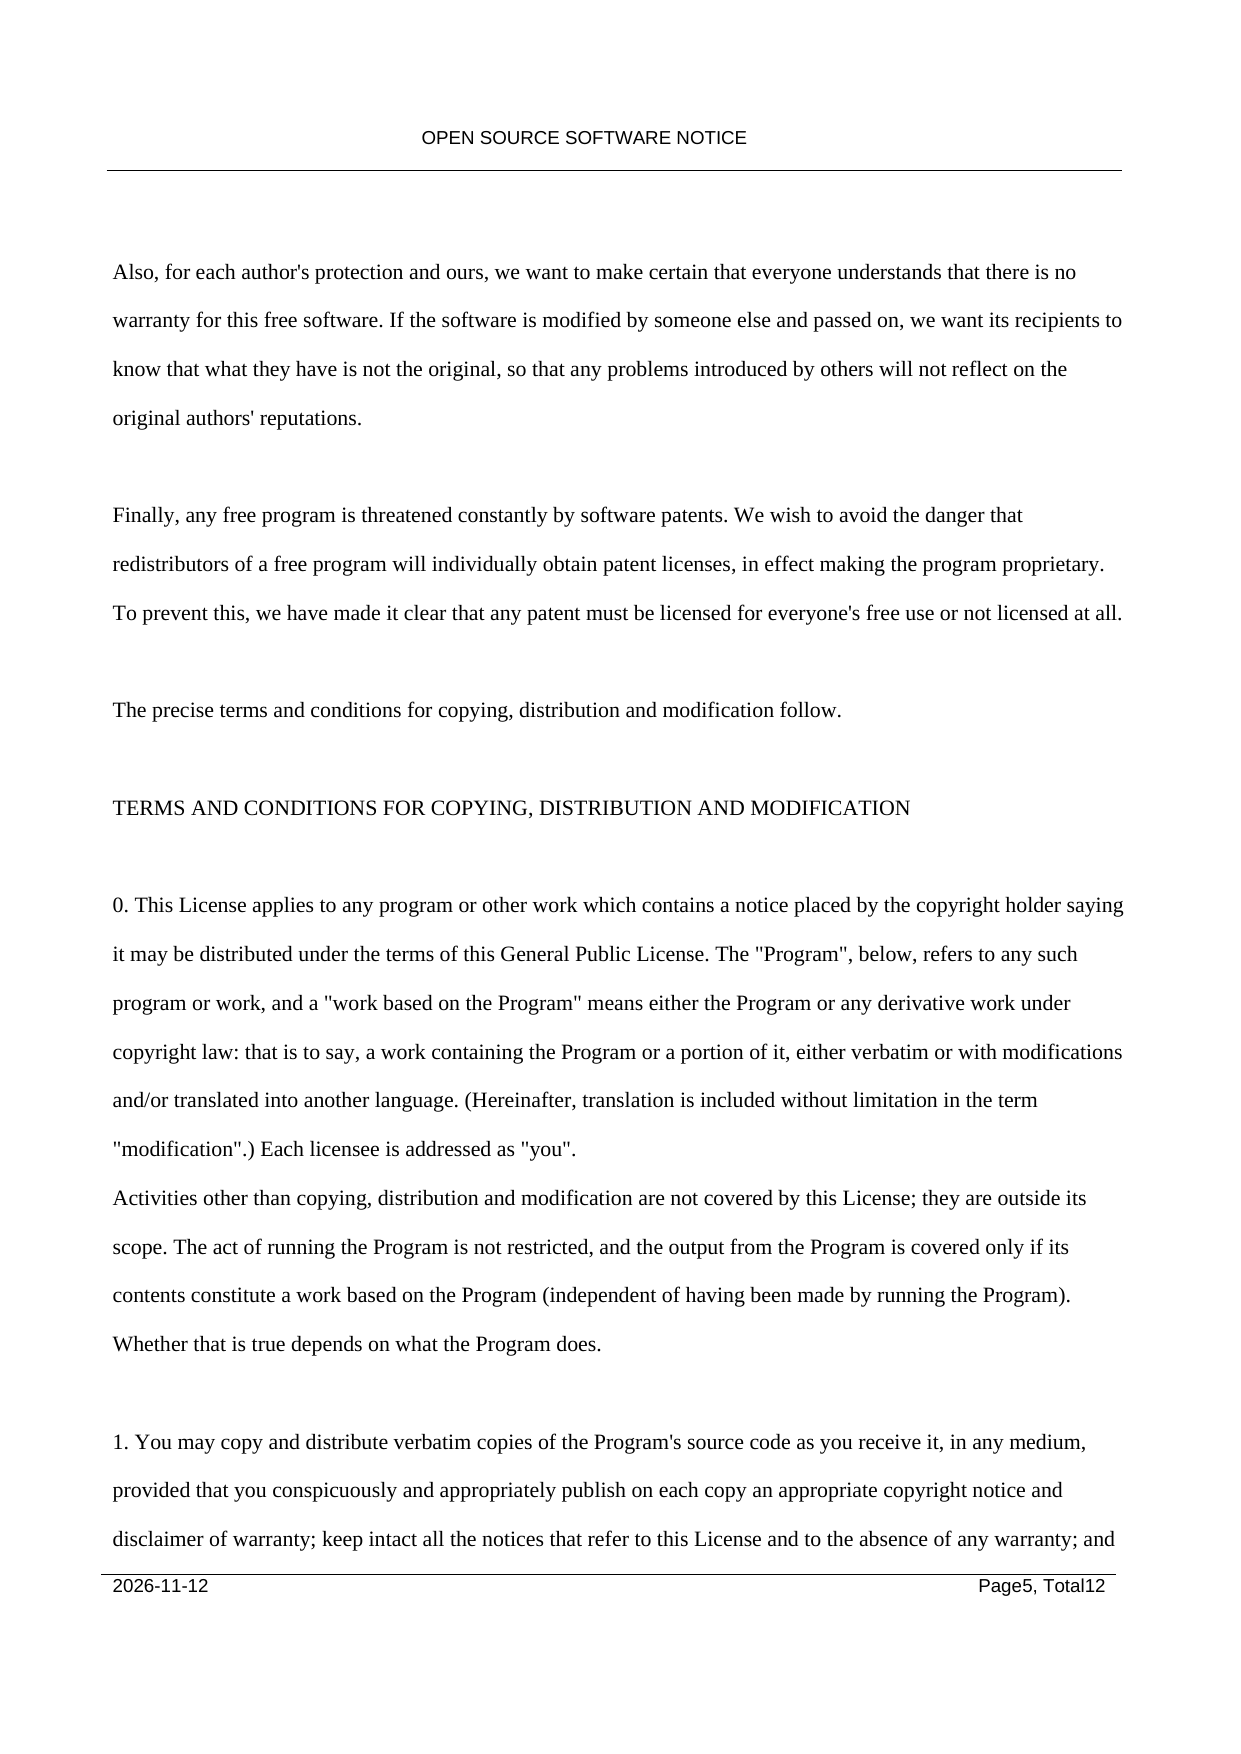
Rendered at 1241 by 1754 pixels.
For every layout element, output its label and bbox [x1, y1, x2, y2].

text [112, 206, 1128, 1555]
